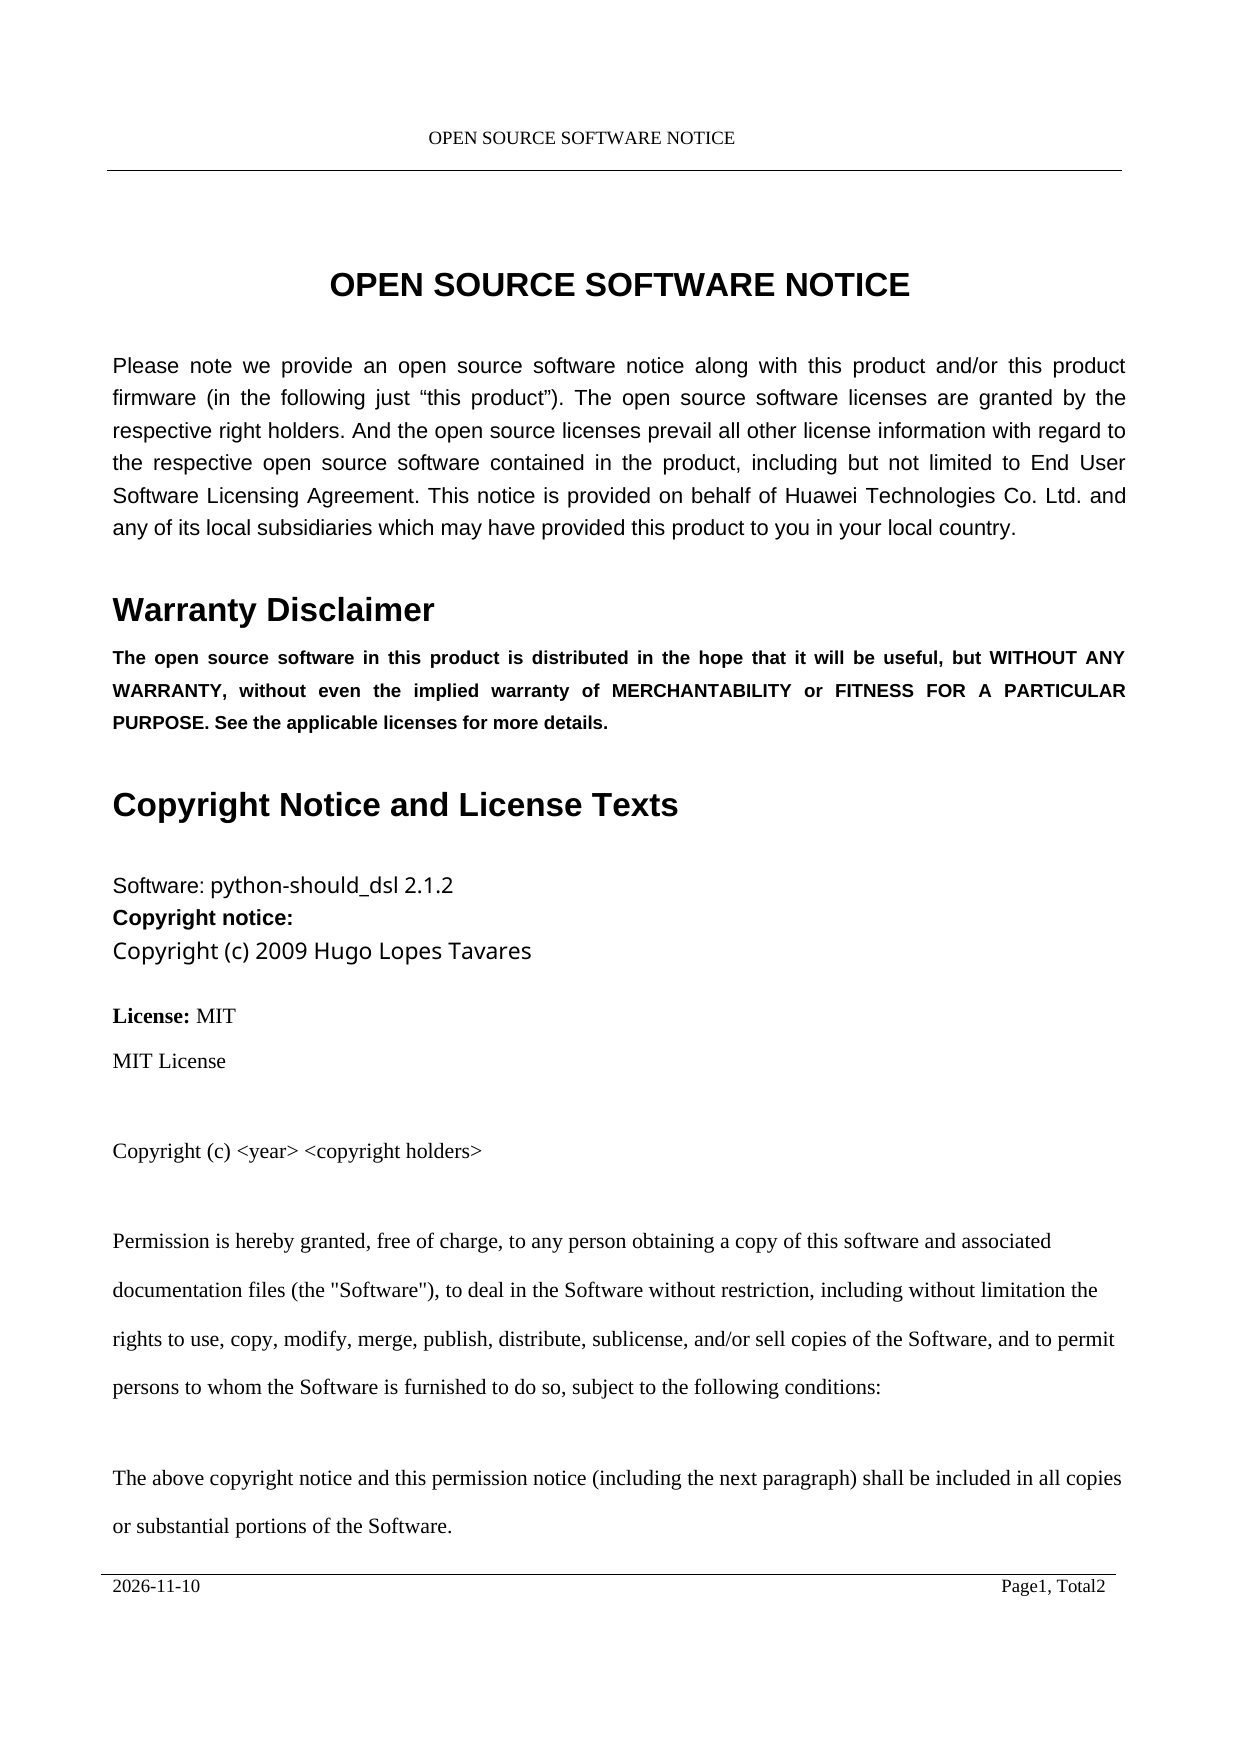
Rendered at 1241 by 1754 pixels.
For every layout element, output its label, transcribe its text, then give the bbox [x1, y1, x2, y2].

text Software: python-should_dsl 2.1.2 [112, 869, 1128, 901]
text Copyright Notice and License Texts [112, 771, 1128, 836]
text Copyright (c) <year> <copyright holders> [112, 1134, 1128, 1167]
text Warranty Disclaimer [112, 576, 1128, 641]
text Copyright notice: [112, 901, 1128, 934]
text MIT License [112, 1044, 1128, 1077]
text Please note we provide an open source software notice along with this product and/or this product firmware (in the following just “this product”). The open source software licenses are granted by the respective right holders. And the open source licenses prevail all other license information with regard to the respective open source software contained in the product, including but not limited to End User Software Licensing Agreement. This notice is provided on behalf of Huawei Technologies Co. Ltd. and any of its local subsidiaries which may have provided this product to you in your local country. [112, 349, 1128, 544]
text OPEN SOURCE SOFTWARE NOTICE [112, 251, 1128, 316]
text The open source software in this product is distributed in the hope that it will be useful, but WITHOUT ANY WARRANTY, without even the implied warranty of MERCHANTABILITY or FITNESS FOR A PARTICULAR PURPOSE. See the applicable licenses for more details. [112, 641, 1128, 739]
text Copyright (c) 2009 Hugo Lopes Tavares [112, 934, 1128, 999]
text The above copyright notice and this permission notice (including the next paragraph) shall be included in all copies or substantial portions of the Software. [112, 1461, 1128, 1542]
text License: MIT [112, 999, 1128, 1031]
text Permission is hereby granted, free of charge, to any person obtaining a copy of this software and associated documentation files (the "Software"), to deal in the Software without restriction, including without limitation the rights to use, copy, modify, merge, publish, distribute, sublicense, and/or sell copies of the Software, and to permit persons to whom the Software is furnished to do so, subject to the following conditions: [112, 1224, 1128, 1403]
